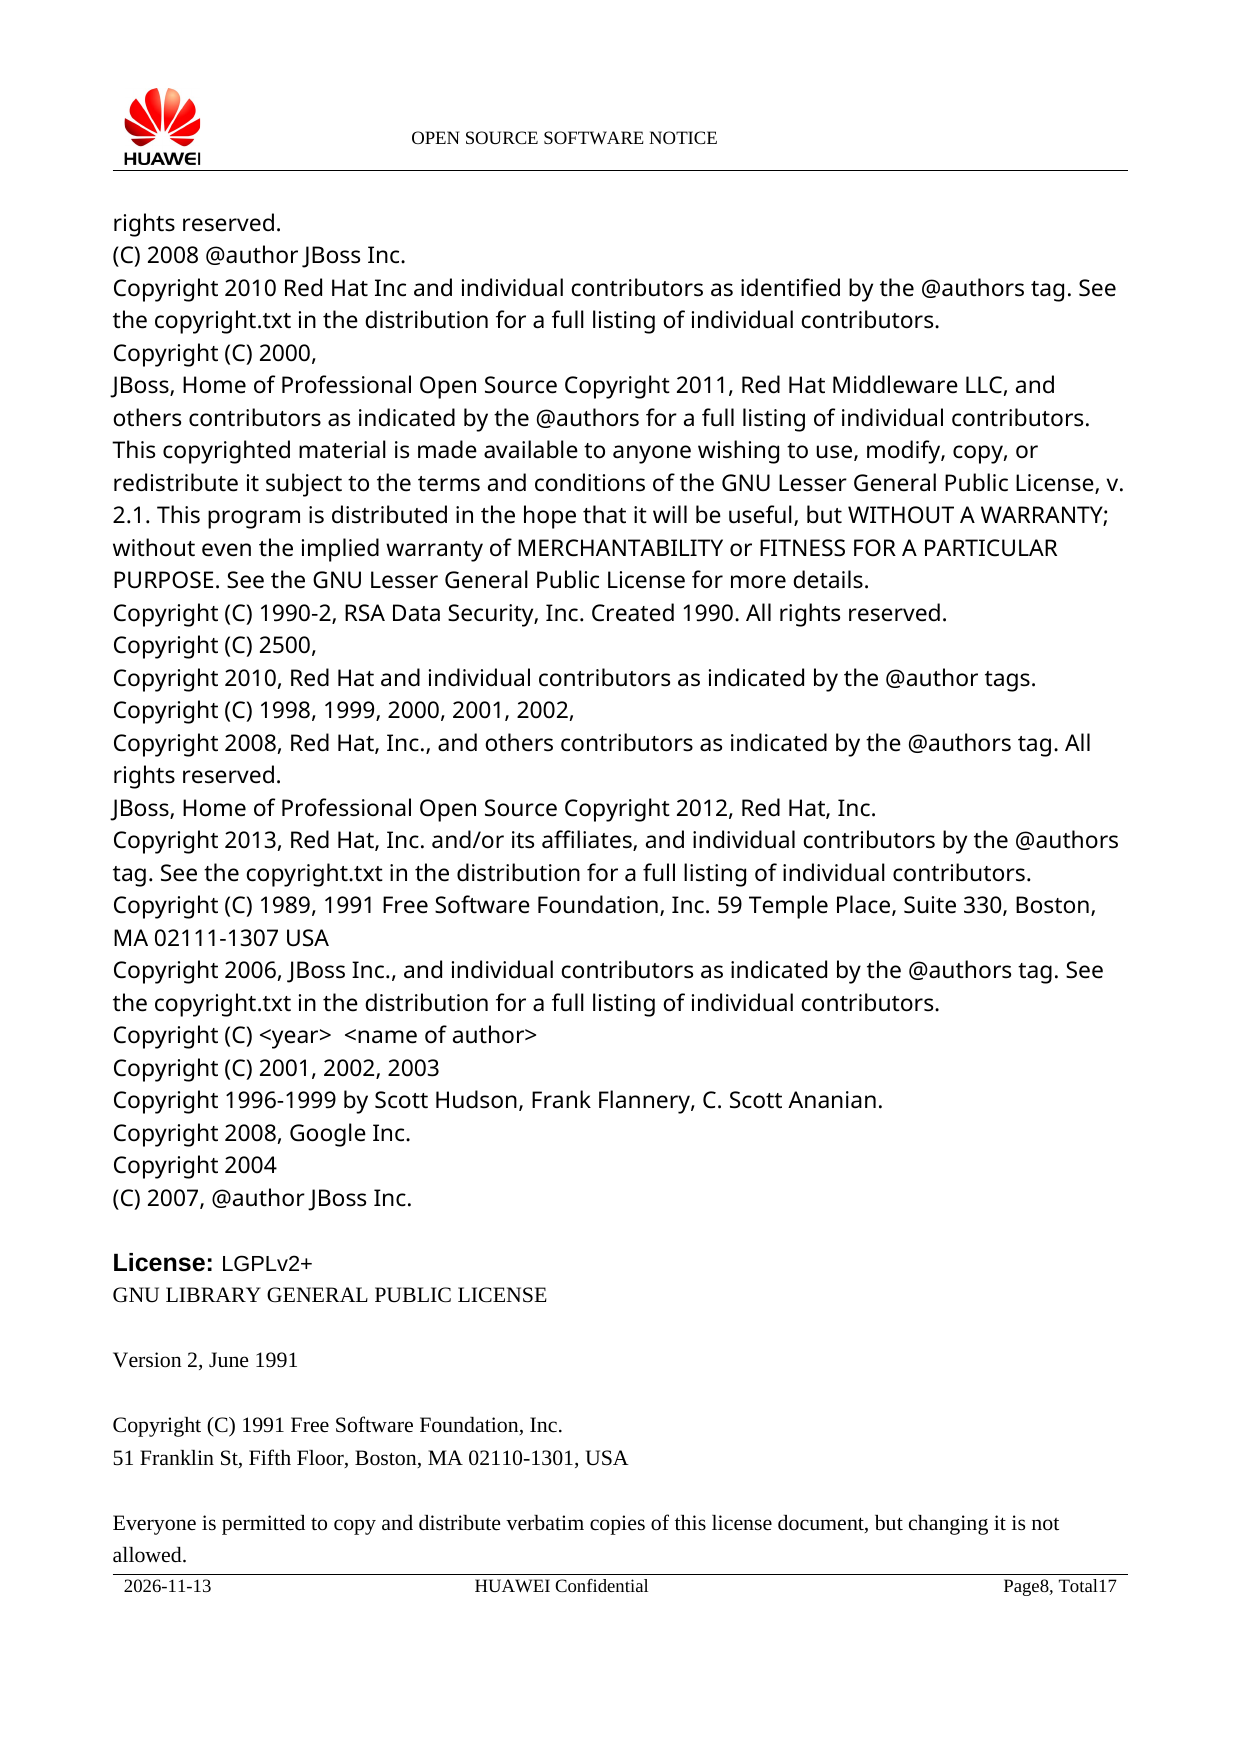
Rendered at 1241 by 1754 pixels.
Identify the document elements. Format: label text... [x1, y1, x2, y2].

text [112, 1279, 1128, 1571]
text License: LGPLv2+ [112, 1246, 1128, 1279]
picture [124, 88, 201, 165]
